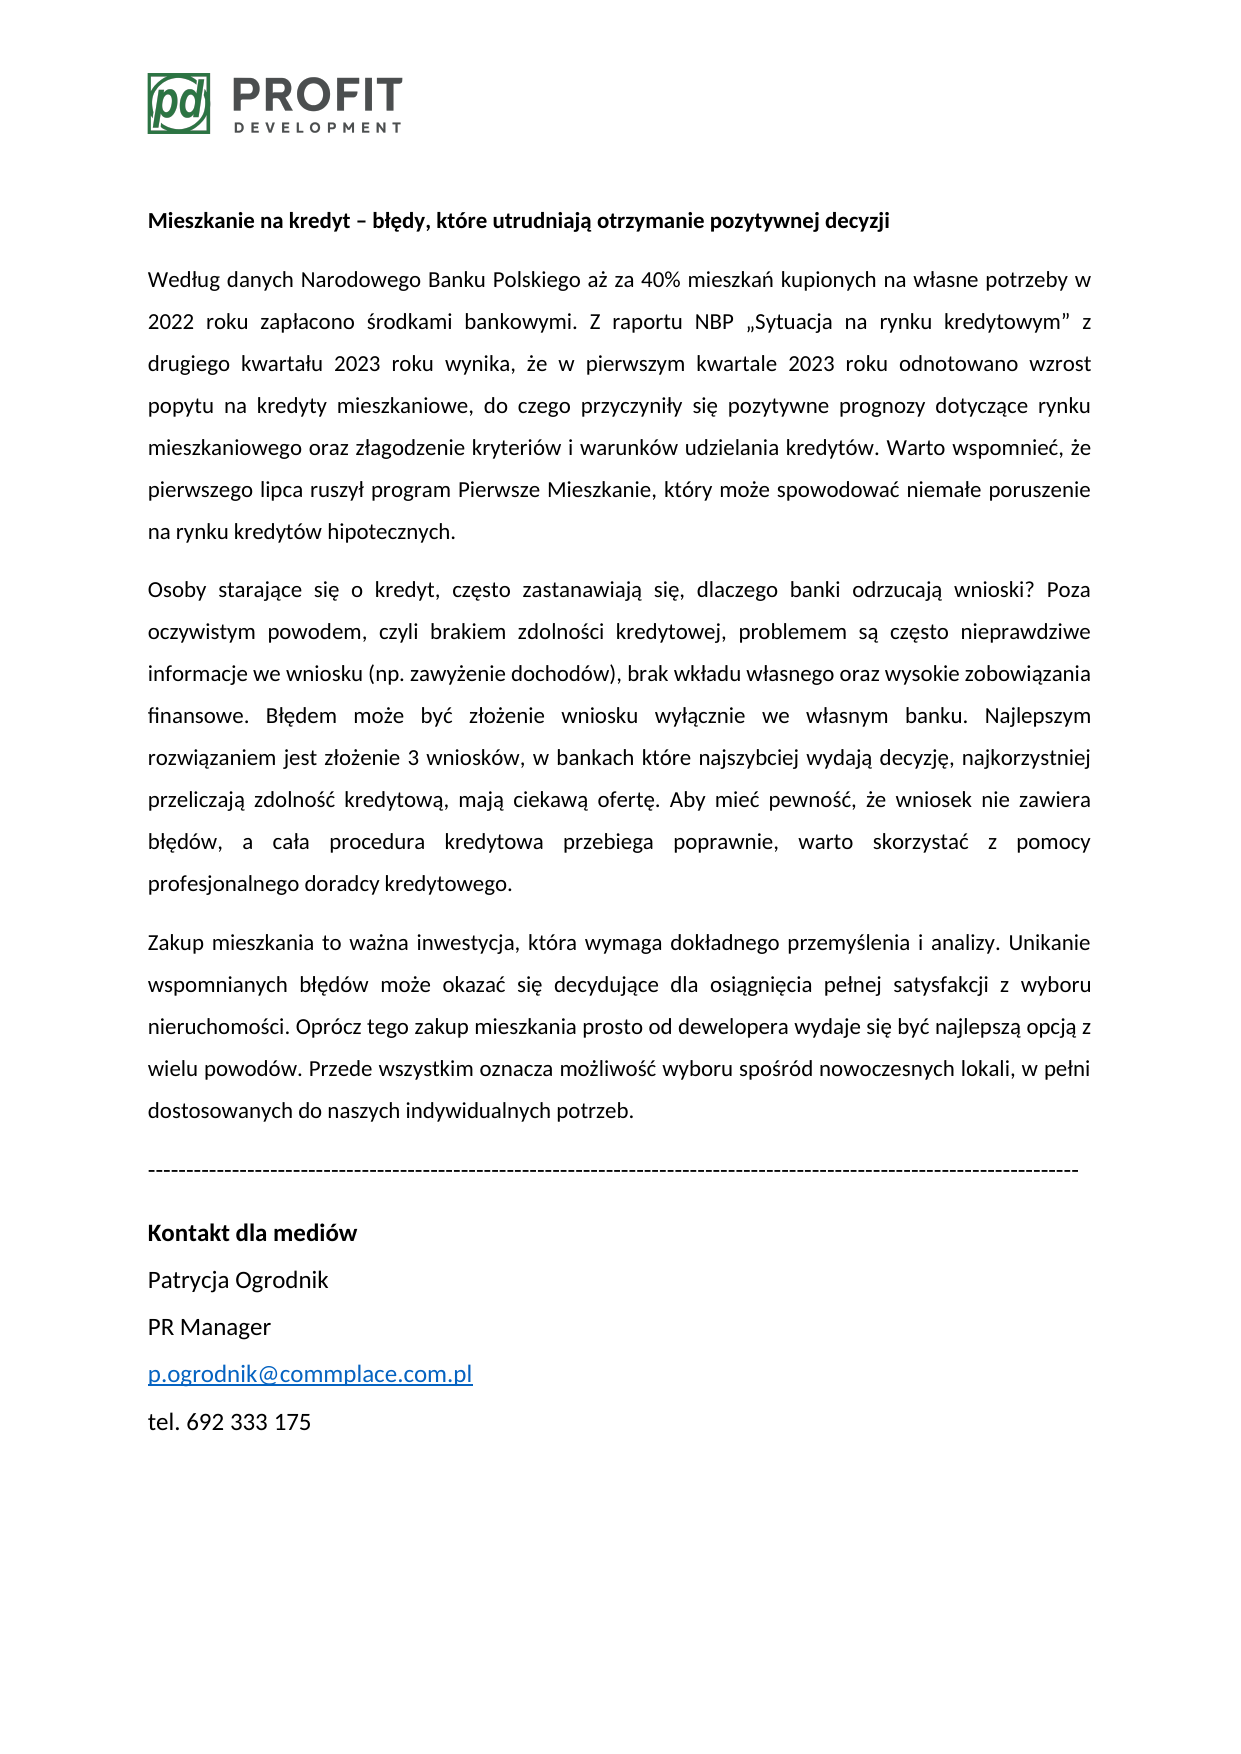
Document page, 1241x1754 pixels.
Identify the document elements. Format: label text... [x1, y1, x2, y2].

text p.ogrodnik@commplace.com.pl [148, 1358, 1093, 1389]
text -------------------------------------------------------------------------------------------------------------------------- [148, 1154, 1093, 1185]
text Patrycja Ogrodnik [148, 1264, 1093, 1294]
text PR Manager [148, 1311, 1093, 1342]
text Kontakt dla mediów [148, 1217, 1093, 1247]
text tel. 692 333 175 [148, 1406, 1093, 1436]
picture [147, 73, 403, 134]
text Osoby starające się o kredyt, często zastanawiają się, dlaczego banki odrzucają wnioski? Poza oczywistym powodem, czyli brakiem zdolności kredytowej, problemem są często nieprawdziwe informacje we wniosku (np. zawyżenie dochodów), brak wkładu własnego oraz wysokie zobowiązania finansowe. Błędem może być złożenie wniosku wyłącznie we własnym banku. Najlepszym rozwiązaniem jest złożenie 3 wniosków, w bankach które najszybciej wydają decyzję, najkorzystniej przeliczają zdolność kredytową, mają ciekawą ofertę. Aby mieć pewność, że wniosek nie zawiera błędów, a cała procedura kredytowa przebiega poprawnie, warto skorzystać z pomocy profesjonalnego doradcy kredytowego. [148, 575, 1093, 897]
text Mieszkanie na kredyt – błędy, które utrudniają otrzymanie pozytywnej decyzji [148, 206, 1093, 234]
text Zakup mieszkania to ważna inwestycja, która wymaga dokładnego przemyślenia i analizy. Unikanie wspomnianych błędów może okazać się decydujące dla osiągnięcia pełnej satysfakcji z wyboru nieruchomości. Oprócz tego zakup mieszkania prosto od dewelopera wydaje się być najlepszą opcją z wielu powodów. Przede wszystkim oznacza możliwość wyboru spośród nowoczesnych lokali, w pełni dostosowanych do naszych indywidualnych potrzeb. [148, 928, 1093, 1124]
text Według danych Narodowego Banku Polskiego aż za 40% mieszkań kupionych na własne potrzeby w 2022 roku zapłacono środkami bankowymi. Z raportu NBP „Sytuacja na rynku kredytowym” z drugiego kwartału 2023 roku wynika, że w pierwszym kwartale 2023 roku odnotowano wzrost popytu na kredyty mieszkaniowe, do czego przyczyniły się pozytywne prognozy dotyczące rynku mieszkaniowego oraz złagodzenie kryteriów i warunków udzielania kredytów. Warto wspomnieć, że pierwszego lipca ruszył program Pierwsze Mieszkanie, który może spowodować niemałe poruszenie na rynku kredytów hipotecznych. [148, 265, 1093, 545]
